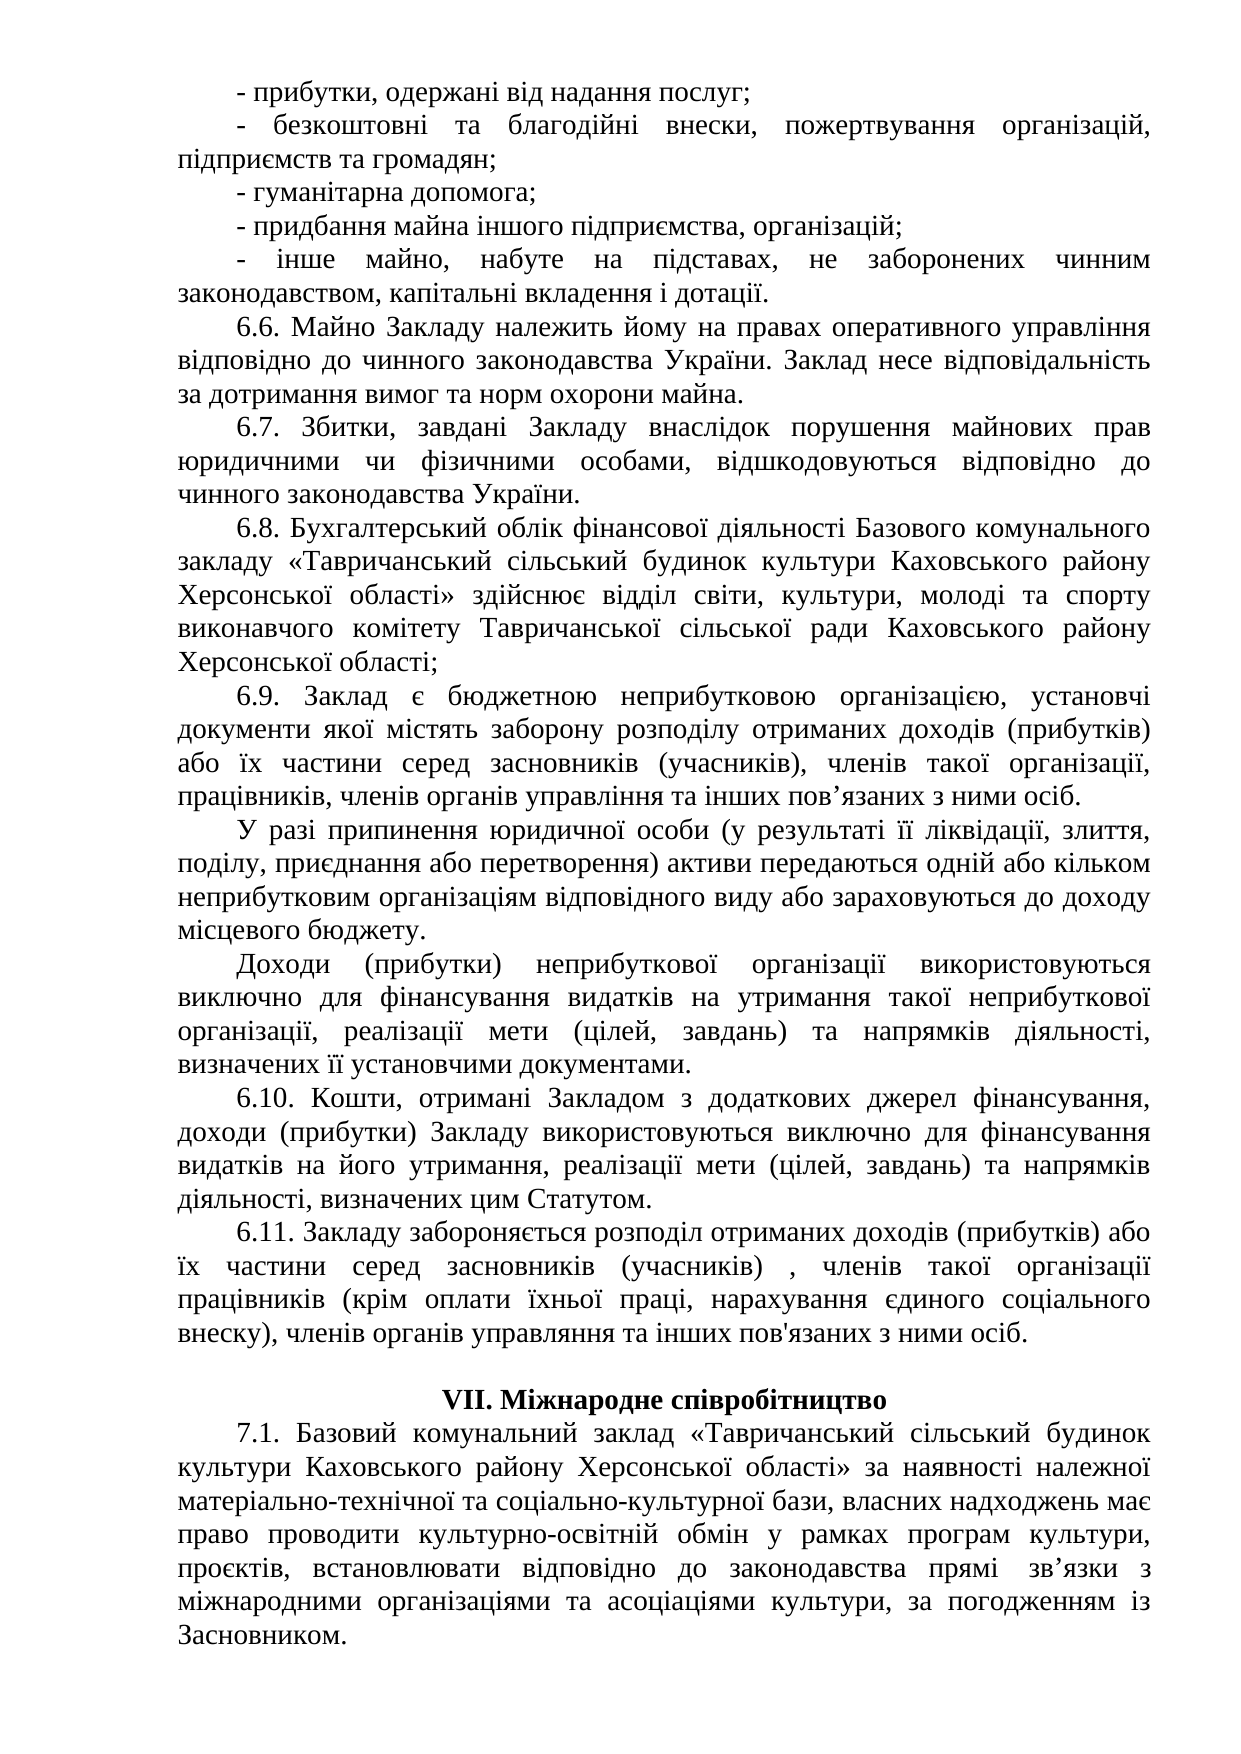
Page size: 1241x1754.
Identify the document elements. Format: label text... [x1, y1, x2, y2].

text 6.9. Заклад є бюджетною неприбутковою організацією, установчі документи якої містять заборону розподілу отриманих доходів (прибутків) або їх частини серед засновників (учасників), членів такої організації, працівників, членів органів управління та інших пов’язаних з ними осіб. [177, 678, 1152, 812]
text - прибутки, одержані від надання послуг; [177, 74, 1152, 107]
text 6.6. Майно Закладу належить йому на правах оперативного управління відповідно до чинного законодавства України. Заклад несе відповідальність за дотримання вимог та норм охорони майна. [177, 309, 1152, 409]
text 6.11. Закладу забороняється розподіл отриманих доходів (прибутків) або їх частини серед засновників (учасників) , членів такої організації працівників (крім оплати їхньої праці, нарахування єдиного соціального внеску), членів органів управляння та інших пов'язаних з ними осіб. [177, 1214, 1152, 1348]
text 6.8. Бухгалтерський облік фінансової діяльності Базового комунального закладу «Тавричанський сільський будинок культури Каховського району Херсонської області» здійснює відділ світи, культури, молоді та спорту виконавчого комітету Тавричанської сільської ради Каховського району Херсонської області; [177, 510, 1152, 678]
text 7.1. Базовий комунальний заклад «Тавричанський сільський будинок культури Каховського району Херсонської області» за наявності належної матеріально-технічної та соціально-культурної бази, власних надходжень має право проводити культурно-освітній обмін у рамках програм культури, проєктів, встановлювати відповідно до законодавства прямі зв’язки з міжнародними організаціями та асоціаціями культури, за погодженням із Засновником. [177, 1416, 1152, 1650]
text 6.10. Кошти, отримані Закладом з додаткових джерел фінансування, доходи (прибутки) Закладу використовуються виключно для фінансування видатків на його утримання, реалізації мети (цілей, завдань) та напрямків діяльності, визначених цим Статутом. [177, 1080, 1152, 1214]
text - інше майно, набуте на підставах, не заборонених чинним законодавством, капітальні вкладення і дотації. [177, 242, 1152, 309]
text - придбання майна іншого підприємства, організацій; [177, 208, 1152, 242]
text У разі припинення юридичної особи (у результаті її ліквідації, злиття, поділу, приєднання або перетворення) активи передаються одній або кільком неприбутковим організаціям відповідного виду або зараховуються до доходу місцевого бюджету. [177, 812, 1152, 946]
text - безкоштовні та благодійні внески, пожертвування організацій, підприємств та громадян; [177, 107, 1152, 174]
text 6.7. Збитки, завдані Закладу внаслідок порушення майнових прав юридичними чи фізичними особами, відшкодовуються відповідно до чинного законодавства України. [177, 409, 1152, 510]
text Доходи (прибутки) неприбуткової організації використовуються виключно для фінансування видатків на утримання такої неприбуткової організації, реалізації мети (цілей, завдань) та напрямків діяльності, визначених її установчими документами. [177, 946, 1152, 1080]
text - гуманітарна допомога; [177, 174, 1152, 208]
text VІІ. Міжнародне співробітництво [177, 1382, 1152, 1416]
